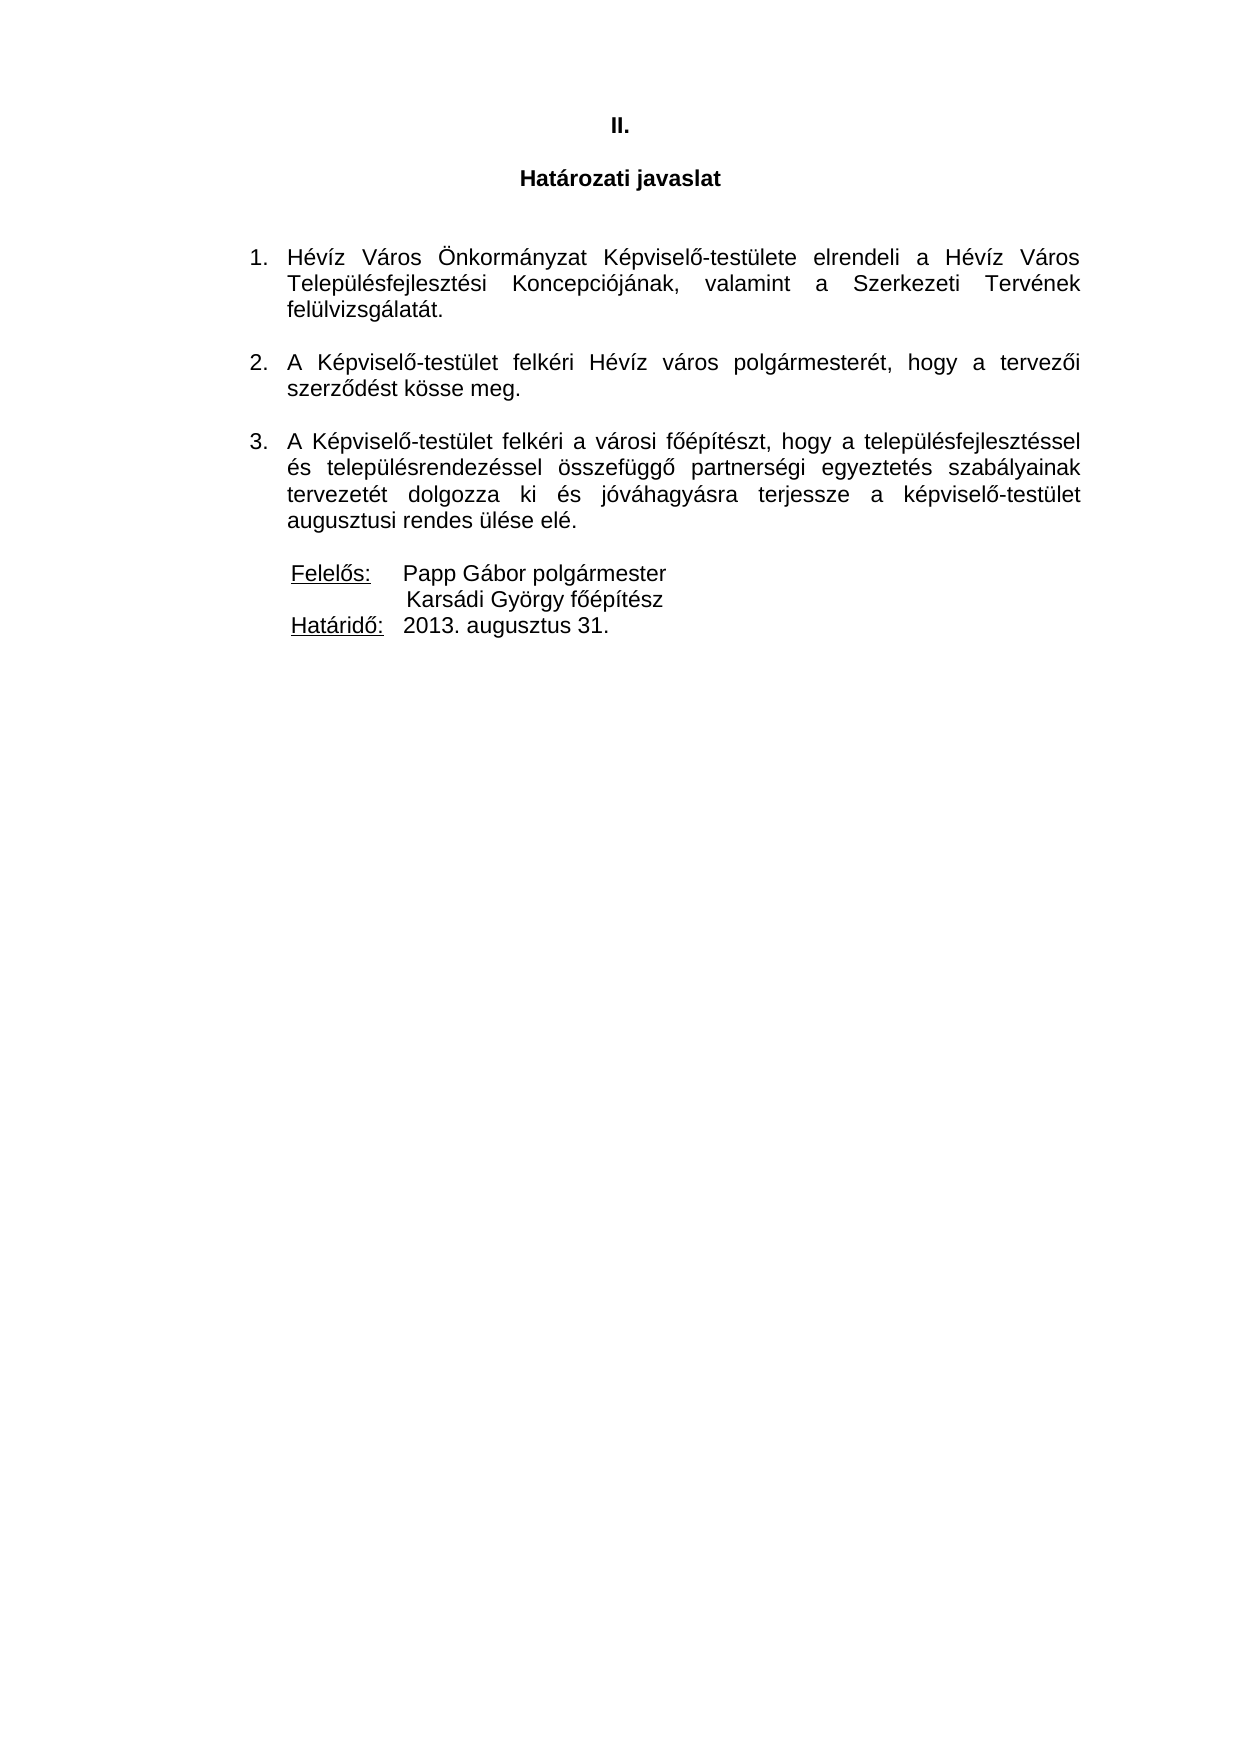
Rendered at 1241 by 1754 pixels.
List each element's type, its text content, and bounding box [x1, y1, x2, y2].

text Határidő: 2013. augusztus 31. [159, 612, 1081, 639]
text Karsádi György főépítész [159, 586, 1081, 612]
list A Képviselő-testület felkéri a városi főépítészt, hogy a településfejlesztéssel és településrendezéssel összefüggő partnerségi egyeztetés szabályainak tervezetét dolgozza ki és jóváhagyásra terjessze a képviselő-testület augusztusi rendes ülése elé. [249, 428, 1081, 533]
list Hévíz Város Önkormányzat Képviselő-testülete elrendeli a Hévíz Város Településfejlesztési Koncepciójának, valamint a Szerkezeti Tervének felülvizsgálatát. [249, 243, 1081, 323]
text Határozati javaslat [159, 164, 1081, 191]
text Felelős: Papp Gábor polgármester [159, 560, 1081, 586]
list A Képviselő-testület felkéri Hévíz város polgármesterét, hogy a tervezői szerződést kösse meg. [249, 349, 1081, 402]
text II. [159, 112, 1081, 138]
